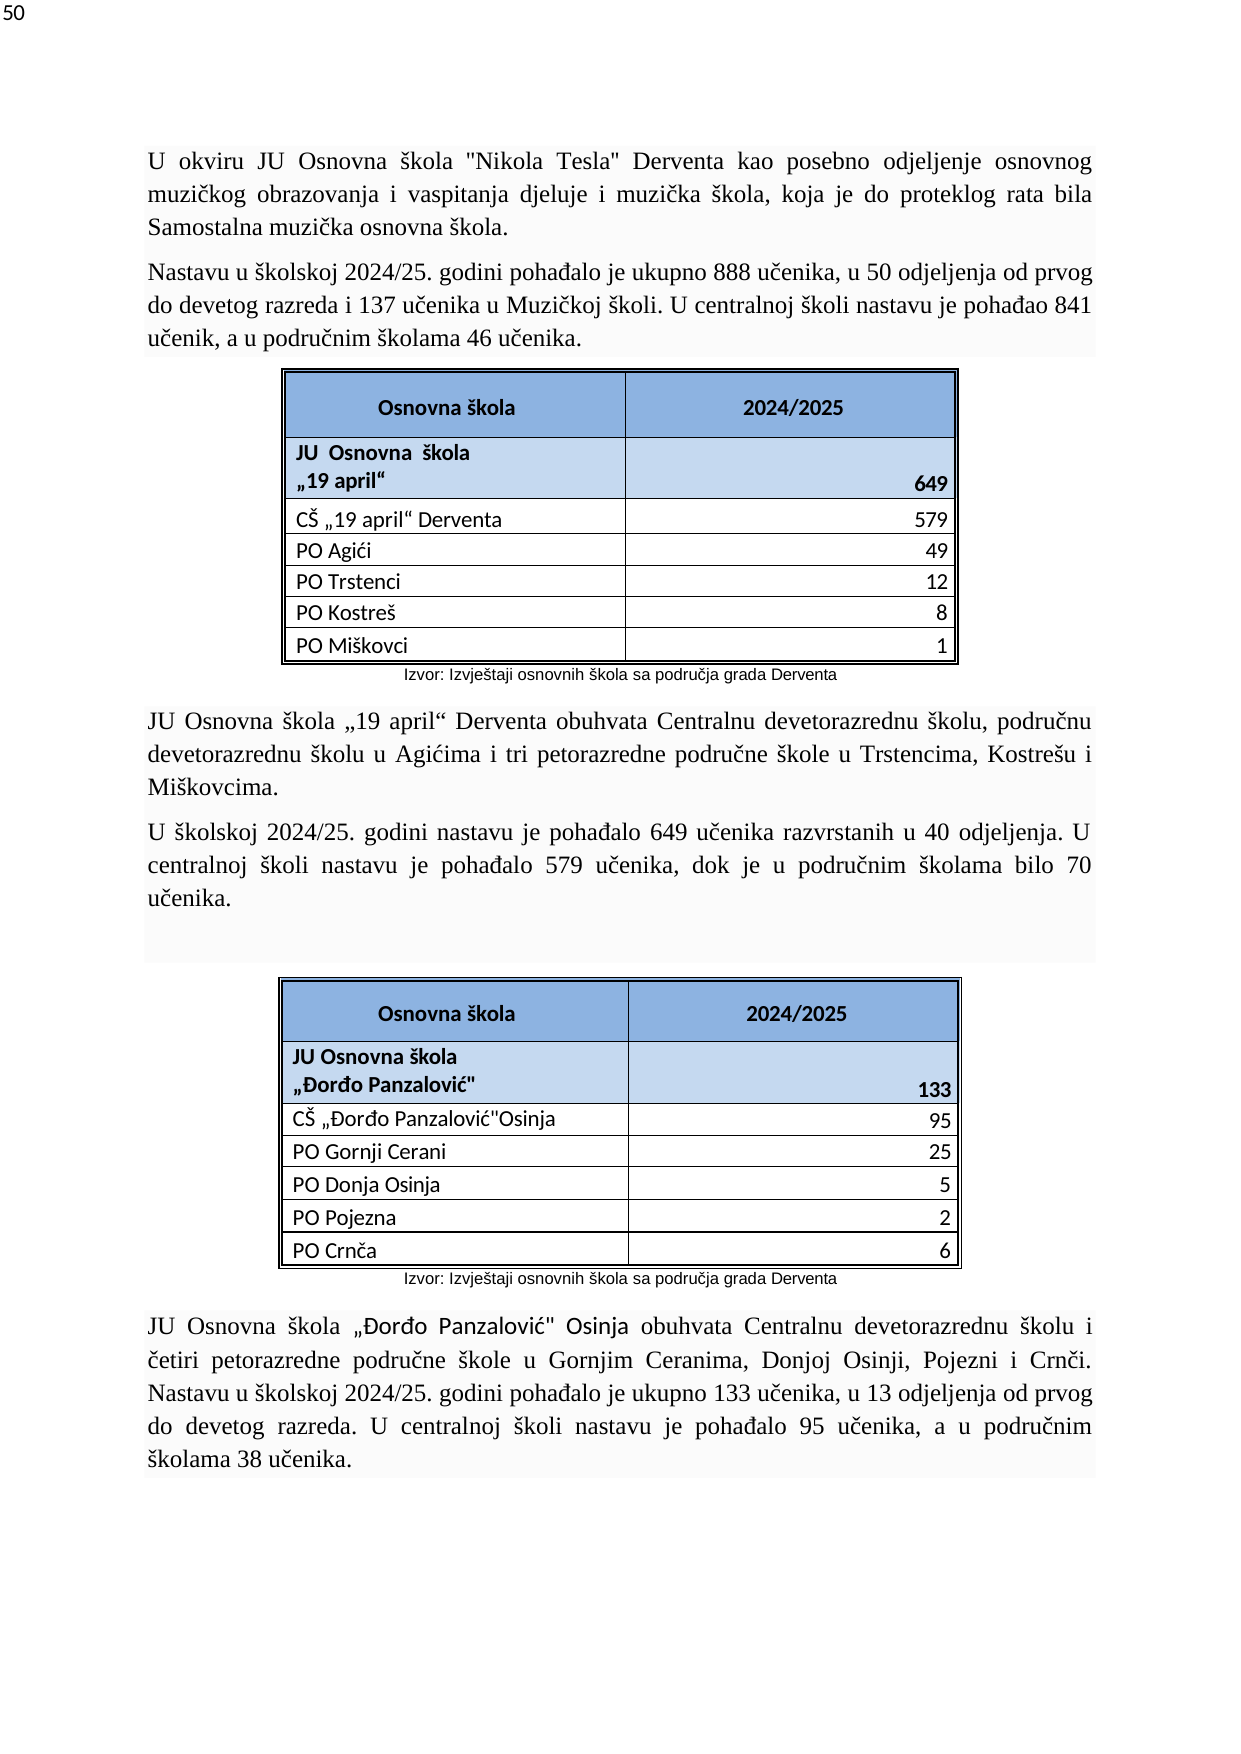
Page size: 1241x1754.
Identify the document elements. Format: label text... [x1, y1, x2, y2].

text Izvor: Izvještaji osnovnih škola sa područja grada Derventa [210, 664, 1030, 684]
table_cell PO Crnča [283, 1233, 628, 1264]
table_cell PO Trstenci [286, 566, 625, 596]
table_cell PO Miškovci [286, 628, 625, 660]
table_header Osnovna škola [286, 373, 625, 437]
table_cell 12 [626, 566, 954, 596]
table_cell JU Osnovna škola „19 april“ [286, 438, 625, 498]
table_cell 649 [626, 438, 954, 498]
table_cell 5 [629, 1167, 957, 1198]
table_cell PO Donja Osinja [283, 1167, 628, 1198]
table_cell CŠ „19 april“ Derventa [286, 499, 625, 533]
table_cell PO Kostreš [286, 597, 625, 627]
table_header 2024/2025 [629, 982, 957, 1041]
table_cell PO Pojezna [283, 1200, 628, 1231]
table_header 2024/2025 [626, 373, 954, 437]
table_cell 49 [626, 534, 954, 565]
table_cell 2 [629, 1200, 957, 1231]
table_cell JU Osnovna škola „Đorđo Panzalović" [283, 1042, 628, 1103]
table_cell 579 [626, 499, 954, 533]
table_cell CŠ „Đorđo Panzalović"Osinja [283, 1104, 628, 1135]
table_header Osnovna škola [283, 982, 628, 1041]
table_cell 8 [626, 597, 954, 627]
table_cell 1 [626, 628, 954, 660]
table_cell PO Agići [286, 534, 625, 565]
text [210, 1269, 1030, 1288]
table_cell 133 [629, 1042, 957, 1103]
table_cell PO Gornji Cerani [283, 1136, 628, 1166]
table_cell 95 [629, 1104, 957, 1135]
table_cell 25 [629, 1136, 957, 1166]
table_cell 6 [629, 1233, 957, 1264]
